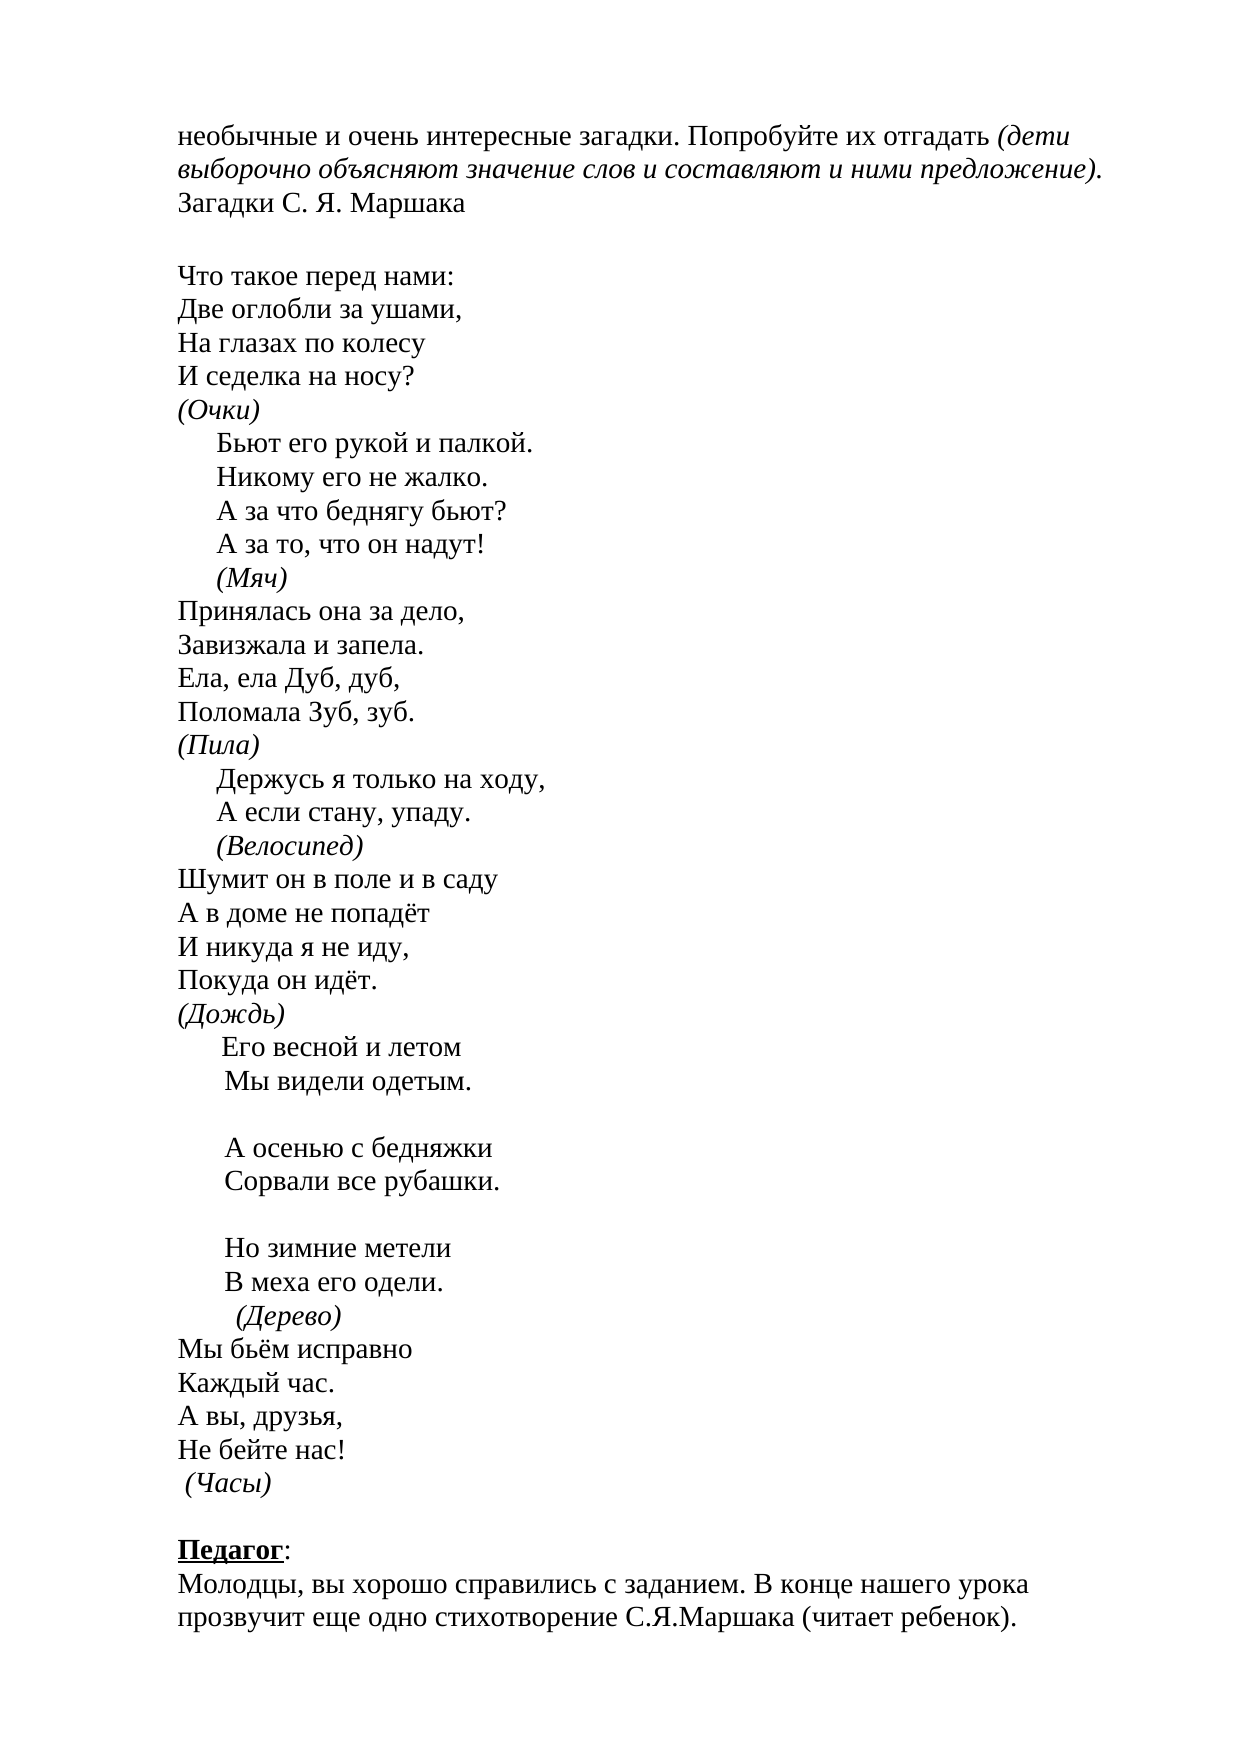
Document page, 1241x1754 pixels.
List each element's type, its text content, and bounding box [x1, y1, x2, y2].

text Не бейте нас! (Часы) [177, 1432, 1152, 1499]
text В меха его одели. (Дерево) [177, 1264, 1152, 1331]
text Педагог: Молодцы, вы хорошо справились с заданием. В конце нашего урока прозвучит еще одно стихотворение С.Я.Маршака (читает ребенок). [177, 1532, 1113, 1633]
text Что такое перед нами: Две оглобли за ушами, На глазах по колесу И седелка на носу? (Очки) [177, 258, 1113, 426]
text Покуда он идёт. (Дождь) [177, 962, 1152, 1029]
text Шумит он в поле и в саду [177, 862, 1152, 895]
text Сорвали все рубашки. [177, 1163, 1152, 1197]
text Бьют его рукой и палкой. Никому его не жалко. А за что беднягу бьют? А за то, что он надут! (Мяч) [216, 426, 1113, 593]
text Но зимние метели [177, 1231, 1152, 1264]
text Принялась она за дело, Завизжала и запела. Ела, ела Дуб, дуб, Поломала Зуб, зуб. (Пила) [177, 593, 1113, 761]
text Его весной и летом [177, 1029, 1152, 1063]
text Мы видели одетым. [177, 1063, 1152, 1096]
text Мы бьём исправно [177, 1331, 1152, 1365]
text А в доме не попадёт [177, 895, 1152, 929]
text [177, 118, 1113, 219]
text А осенью с бедняжки [177, 1130, 1152, 1163]
text Держусь я только на ходу, А если стану, упаду. (Велосипед) [216, 761, 1113, 862]
text И никуда я не иду, [177, 929, 1152, 962]
text А вы, друзья, [177, 1398, 1152, 1432]
text Каждый час. [177, 1365, 1152, 1398]
